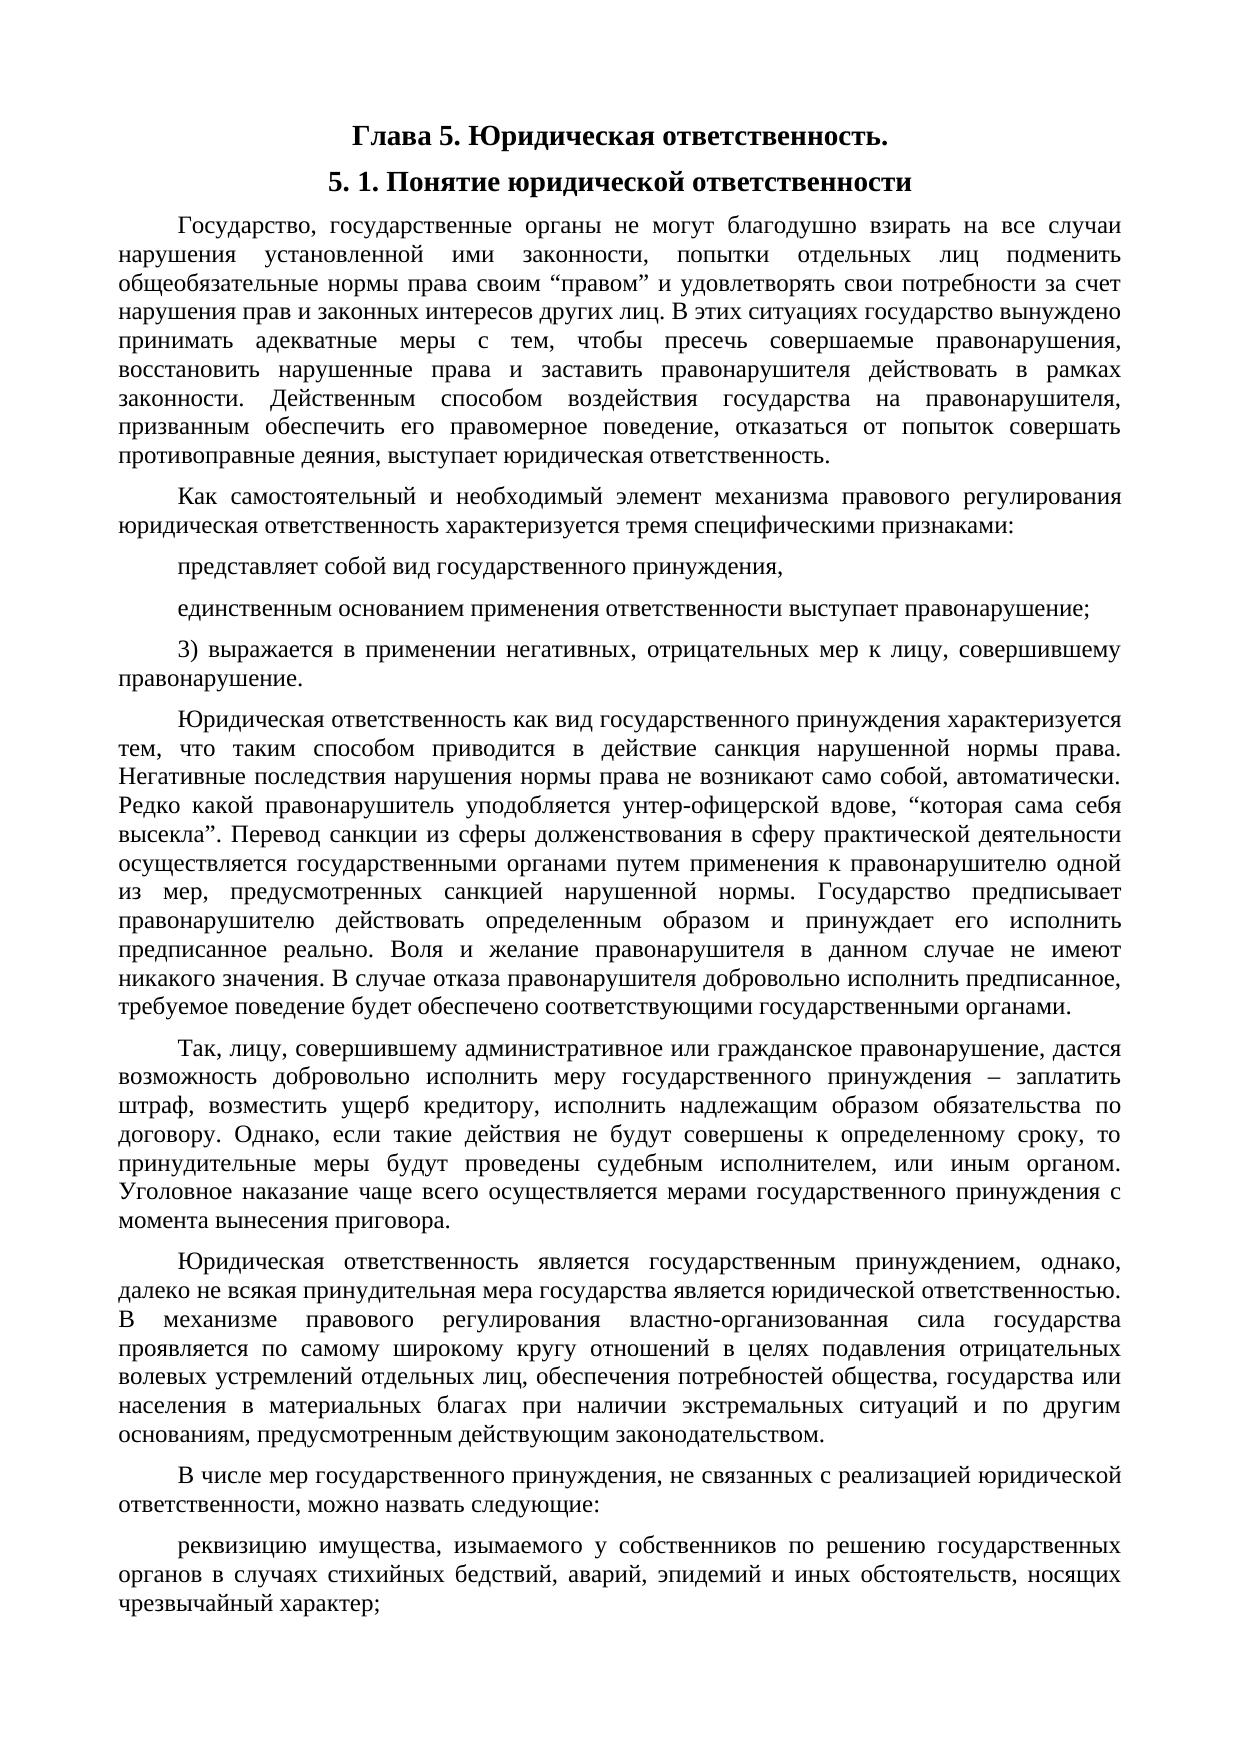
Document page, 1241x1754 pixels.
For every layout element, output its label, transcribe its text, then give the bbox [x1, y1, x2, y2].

text Так, лицу, совершившему административное или гражданское правонарушение, дастся возможность добровольно исполнить меру государственного принуждения – заплатить штраф, возместить ущерб кредитору, исполнить надлежащим образом обязательства по договору. Однако, если такие действия не будут совершены к определенному сроку, то принудительные меры будут проведены судебным исполнителем, или иным органом. Уголовное наказание чаще всего осуществляется мерами государственного принуждения с момента вынесения приговора. [118, 1033, 1122, 1234]
text Юридическая ответственность является государственным принуждением, однако, далеко не всякая принудительная мера государства является юридической ответственностью. В механизме правового регулирования властно-организованная сила государства проявляется по самому широкому кругу отношений в целях подавления отрицательных волевых устремлений отдельных лиц, обеспечения потребностей общества, государства или населения в материальных благах при наличии экстремальных ситуаций и по другим основаниям, предусмотренным действующим законодательством. [118, 1246, 1122, 1448]
text Глава 5. Юридическая ответственность. [118, 118, 1122, 152]
text реквизицию имущества, изымаемого у собственников по решению государственных органов в случаях стихийных бедствий, аварий, эпидемий и иных обстоятельств, носящих чрезвычайный характер; [118, 1530, 1122, 1616]
text 3) выражается в применении негативных, отрицательных мер к лицу, совершившему правонарушение. [118, 634, 1122, 691]
text 5. 1. Понятие юридической ответственности [118, 164, 1122, 198]
text Юридическая ответственность как вид государственного принуждения характеризуется тем, что таким способом приводится в действие санкция нарушенной нормы права. Негативные последствия нарушения нормы права не возникают само собой, автоматически. Редко какой правонарушитель уподобляется унтер-офицерской вдове, “которая сама себя высекла”. Перевод санкции из сферы долженствования в сферу практической деятельности осуществляется государственными органами путем применения к правонарушителю одной из мер, предусмотренных санкцией нарушенной нормы. Государство предписывает правонарушителю действовать определенным образом и принуждает его исполнить предписанное реально. Воля и желание правонарушителя в данном случае не имеют никакого значения. В случае отказа правонарушителя добровольно исполнить предписанное, требуемое поведение будет обеспечено соответствующими государственными органами. [118, 704, 1122, 1020]
text единственным основанием применения ответственности выступает правонарушение; [118, 593, 1122, 621]
text Государство, государственные органы не могут благодушно взирать на все случаи нарушения установленной ими законности, попытки отдельных лиц подменить общеобязательные нормы права своим “правом” и удовлетворять свои потребности за счет нарушения прав и законных интересов других лиц. В этих ситуациях государство вынуждено принимать адекватные меры с тем, чтобы пресечь совершаемые правонарушения, восстановить нарушенные права и заставить правонарушителя действовать в рамках законности. Действенным способом воздействия государства на правонарушителя, призванным обеспечить его правомерное поведение, отказаться от попыток совершать противоправные деяния, выступает юридическая ответственность. [118, 210, 1122, 469]
text Как самостоятельный и необходимый элемент механизма правового регулирования юридическая ответственность характеризуется тремя специфическими признаками: [118, 481, 1122, 539]
text В числе мер государственного принуждения, не связанных с реализацией юридической ответственности, можно назвать следующие: [118, 1460, 1122, 1518]
text представляет собой вид государственного принуждения, [118, 551, 1122, 580]
